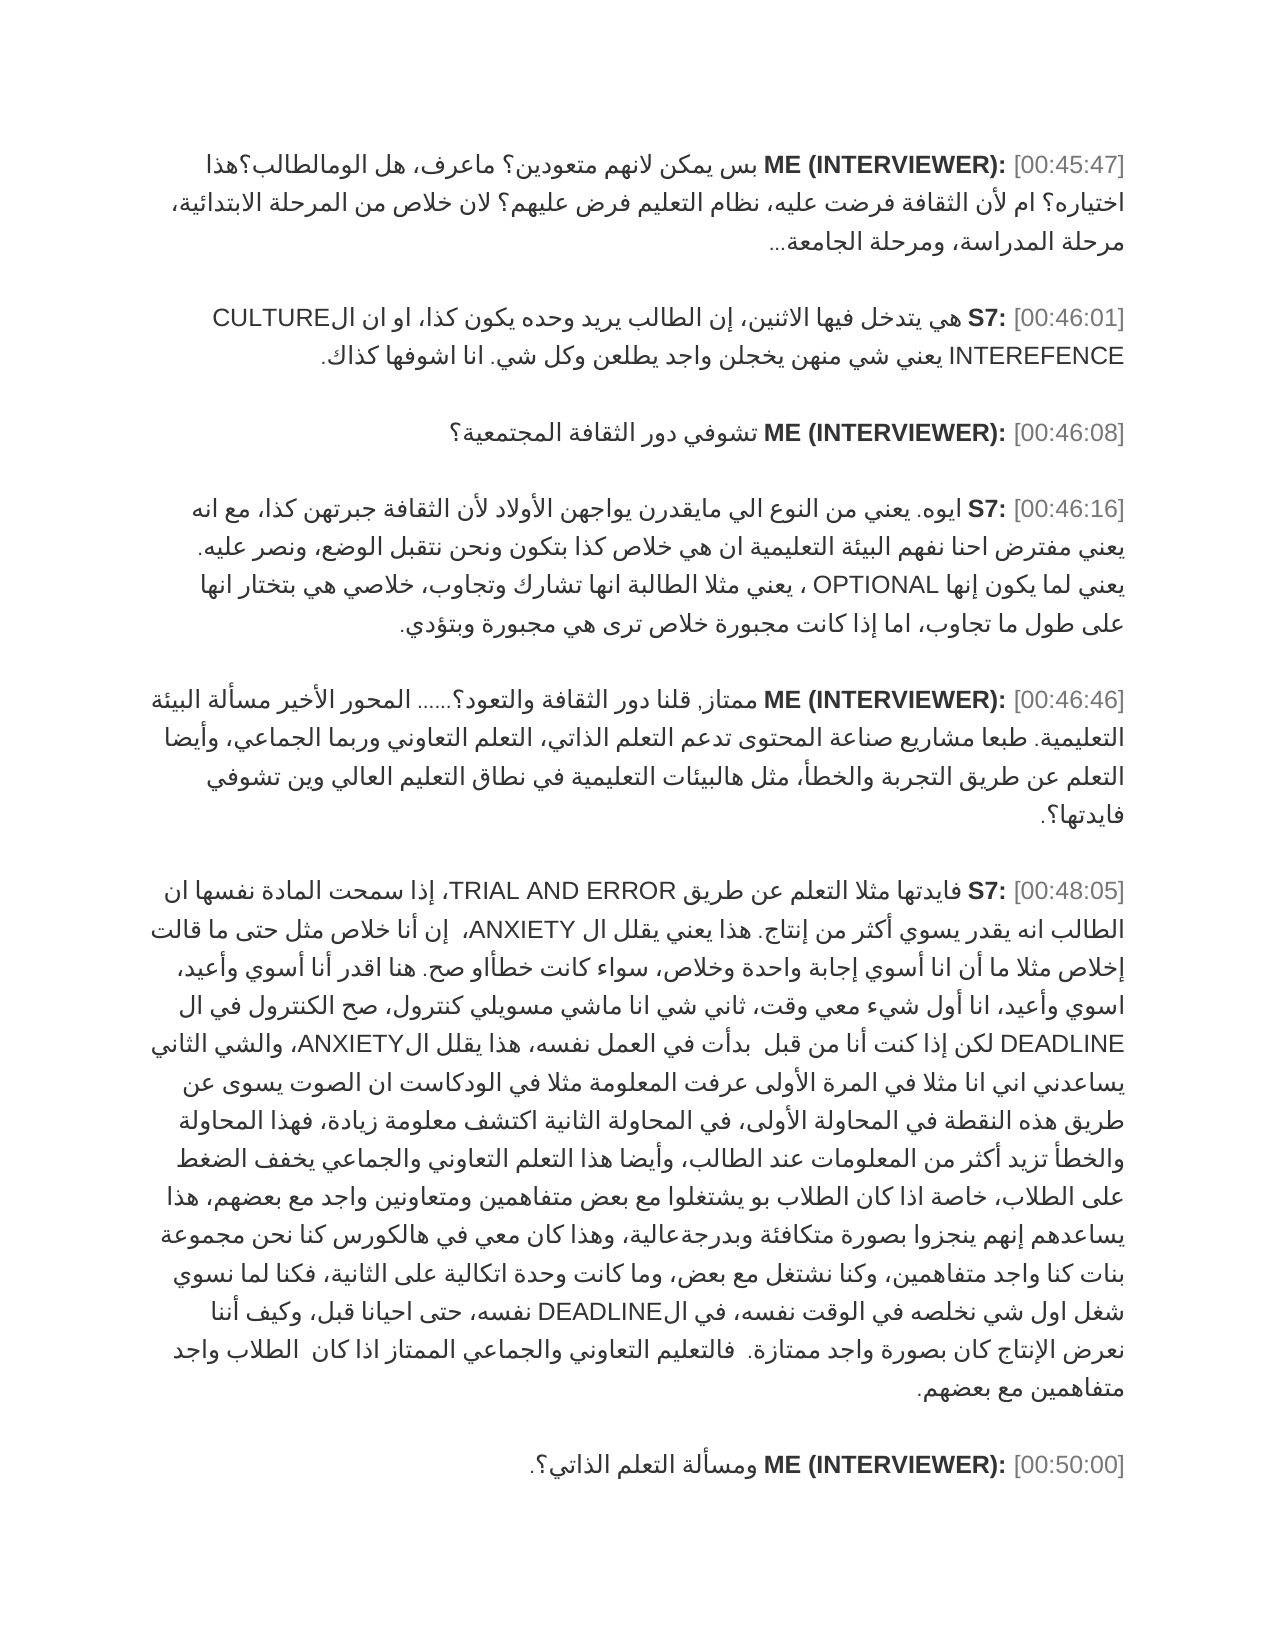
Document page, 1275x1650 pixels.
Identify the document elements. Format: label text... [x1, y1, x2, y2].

text ME (INTERVIEWER): [00:45:47] بس يمكن لانهم متعودين؟ ماعرف، هل الومالطالب؟هذا اختياره؟ ام لأن الثقافة فرضت عليه، نظام التعليم فرض عليهم؟ لان خلاص من المرحلة الابتدائية، مرحلة المدراسة، ومرحلة الجامعة... [150, 150, 1125, 255]
text S7: [00:48:05] فايدتها مثلا التعلم عن طريق TRIAL AND ERROR، إذا سمحت المادة نفسها ان الطالب انه يقدر يسوي أكثر من إنتاج. هذا يعني يقلل ال ANXIETY، إن أنا خلاص مثل حتى ما قالت إخلاص مثلا ما أن انا أسوي إجابة واحدة وخلاص، سواء كانت خطأاو صح. هنا اقدر أنا أسوي وأعيد، اسوي وأعيد، انا أول شيء معي وقت، ثاني شي انا ماشي مسويلي كنترول، صح الكنترول في الDEADLINE لكن إذا كنت أنا من قبل بدأت في العمل نفسه، هذا يقلل الANXIETY، والشي الثاني يساعدني اني انا مثلا في المرة الأولى عرفت المعلومة مثلا في الودكاست ان الصوت يسوى عن طريق هذه النقطة في المحاولة الأولى، في المحاولة الثانية اكتشف معلومة زيادة، فهذا المحاولة والخطأ تزيد أكثر من المعلومات عند الطالب، وأيضا هذا التعلم التعاوني والجماعي يخفف الضغط على الطلاب، خاصة اذا كان الطلاب بو يشتغلوا مع بعض متفاهمين ومتعاونين واجد مع بعضهم، هذا يساعدهم إنهم ينجزوا بصورة متكافئة وبدرجةعالية، وهذا كان معي في هالكورس كنا نحن مجموعة بنات كنا واجد متفاهمين، وكنا نشتغل مع بعض، وما كانت وحدة اتكالية على الثانية، فكنا لما نسوي شغل اول شي نخلصه في الوقت نفسه، في الDEADLINE نفسه، حتى احيانا قبل، وكيف أننا نعرض الإنتاج كان بصورة واجد ممتازة. فالتعليم التعاوني والجماعي الممتاز اذا كان الطلاب واجد متفاهمين مع بعضهم. [150, 876, 1125, 1402]
text S7: [00:46:01] هي يتدخل فيها الاثنين، إن الطالب يريد وحده يكون كذا، او ان الCULTURE INTEREFENCE يعني شي منهن يخجلن واجد يطلعن وكل شي. انا اشوفها كذاك. [150, 303, 1125, 370]
text ME (INTERVIEWER): [00:50:00] ومسألة التعلم الذاتي؟. [150, 1450, 1125, 1478]
text S7: [00:46:16] ايوه. يعني من النوع الي مايقدرن يواجهن الأولاد لأن الثقافة جبرتهن كذا، مع انه يعني مفترض احنا نفهم البيئة التعليمية ان هي خلاص كذا بتكون ونحن نتقبل الوضع، ونصر عليه. يعني لما يكون إنها OPTIONAL ، يعني مثلا الطالبة انها تشارك وتجاوب، خلاصي هي بتختار انها على طول ما تجاوب، اما إذا كانت مجبورة خلاص ترى هي مجبورة وبتؤدي. [150, 494, 1125, 637]
text ME (INTERVIEWER): [00:46:46] ممتاز, قلنا دور الثقافة والتعود؟...... المحور الأخير مسألة البيئة التعليمية. طبعا مشاريع صناعة المحتوى تدعم التعلم الذاتي، التعلم التعاوني وربما الجماعي، وأيضا التعلم عن طريق التجربة والخطأ، مثل هالبيئات التعليمية في نطاق التعليم العالي وين تشوفي فايدتها؟. [150, 685, 1125, 829]
text ME (INTERVIEWER): [00:46:08] تشوفي دور الثقافة المجتمعية؟ [150, 418, 1125, 446]
